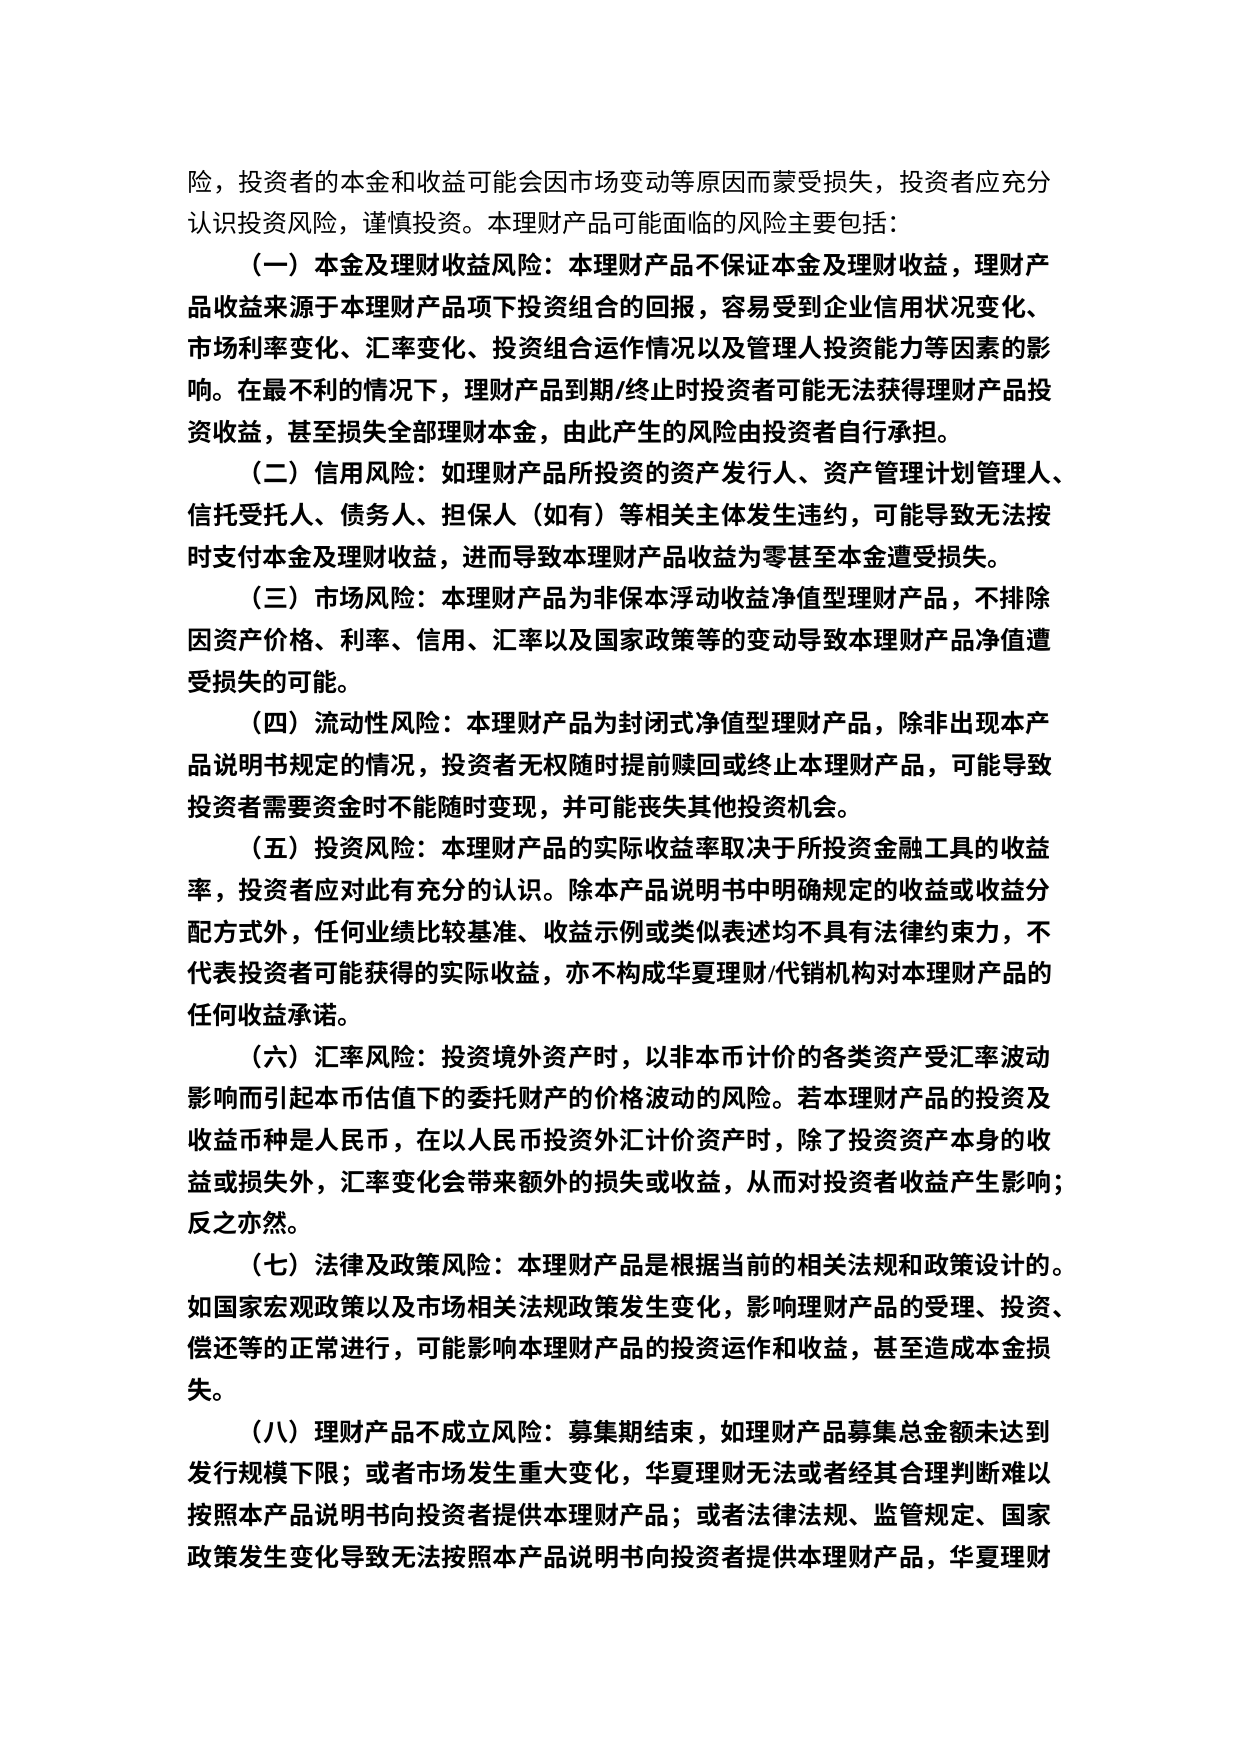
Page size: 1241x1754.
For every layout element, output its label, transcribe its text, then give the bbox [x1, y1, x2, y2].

text （二）信用风险：如理财产品所投资的资产发行人、资产管理计划管理人、信托受托人、债务人、担保人（如有）等相关主体发生违约，可能导致无法按时支付本金及理财收益，进而导致本理财产品收益为零甚至本金遭受损失。 [187, 454, 1053, 573]
text （一）本金及理财收益风险：本理财产品不保证本金及理财收益，理财产品收益来源于本理财产品项下投资组合的回报，容易受到企业信用状况变化、市场利率变化、汇率变化、投资组合运作情况以及管理人投资能力等因素的影响。在最不利的情况下，理财产品到期/终止时投资者可能无法获得理财产品投资收益，甚至损失全部理财本金，由此产生的风险由投资者自行承担。 [187, 245, 1053, 448]
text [187, 1412, 1053, 1573]
text （三）市场风险：本理财产品为非保本浮动收益净值型理财产品，不排除因资产价格、利率、信用、汇率以及国家政策等的变动导致本理财产品净值遭受损失的可能。 [187, 579, 1053, 698]
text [187, 162, 1053, 240]
text （六）汇率风险：投资境外资产时，以非本币计价的各类资产受汇率波动影响而引起本币估值下的委托财产的价格波动的风险。若本理财产品的投资及收益币种是人民币，在以人民币投资外汇计价资产时，除了投资资产本身的收益或损失外，汇率变化会带来额外的损失或收益，从而对投资者收益产生影响；反之亦然。 [187, 1037, 1053, 1240]
text （七）法律及政策风险：本理财产品是根据当前的相关法规和政策设计的。如国家宏观政策以及市场相关法规政策发生变化，影响理财产品的受理、投资、偿还等的正常进行，可能影响本理财产品的投资运作和收益，甚至造成本金损失。 [187, 1245, 1053, 1407]
text （四）流动性风险：本理财产品为封闭式净值型理财产品，除非出现本产品说明书规定的情况，投资者无权随时提前赎回或终止本理财产品，可能导致投资者需要资金时不能随时变现，并可能丧失其他投资机会。 [187, 704, 1053, 823]
text （五）投资风险：本理财产品的实际收益率取决于所投资金融工具的收益率，投资者应对此有充分的认识。除本产品说明书中明确规定的收益或收益分配方式外，任何业绩比较基准、收益示例或类似表述均不具有法律约束力，不代表投资者可能获得的实际收益，亦不构成华夏理财/代销机构对本理财产品的任何收益承诺。 [187, 829, 1053, 1032]
